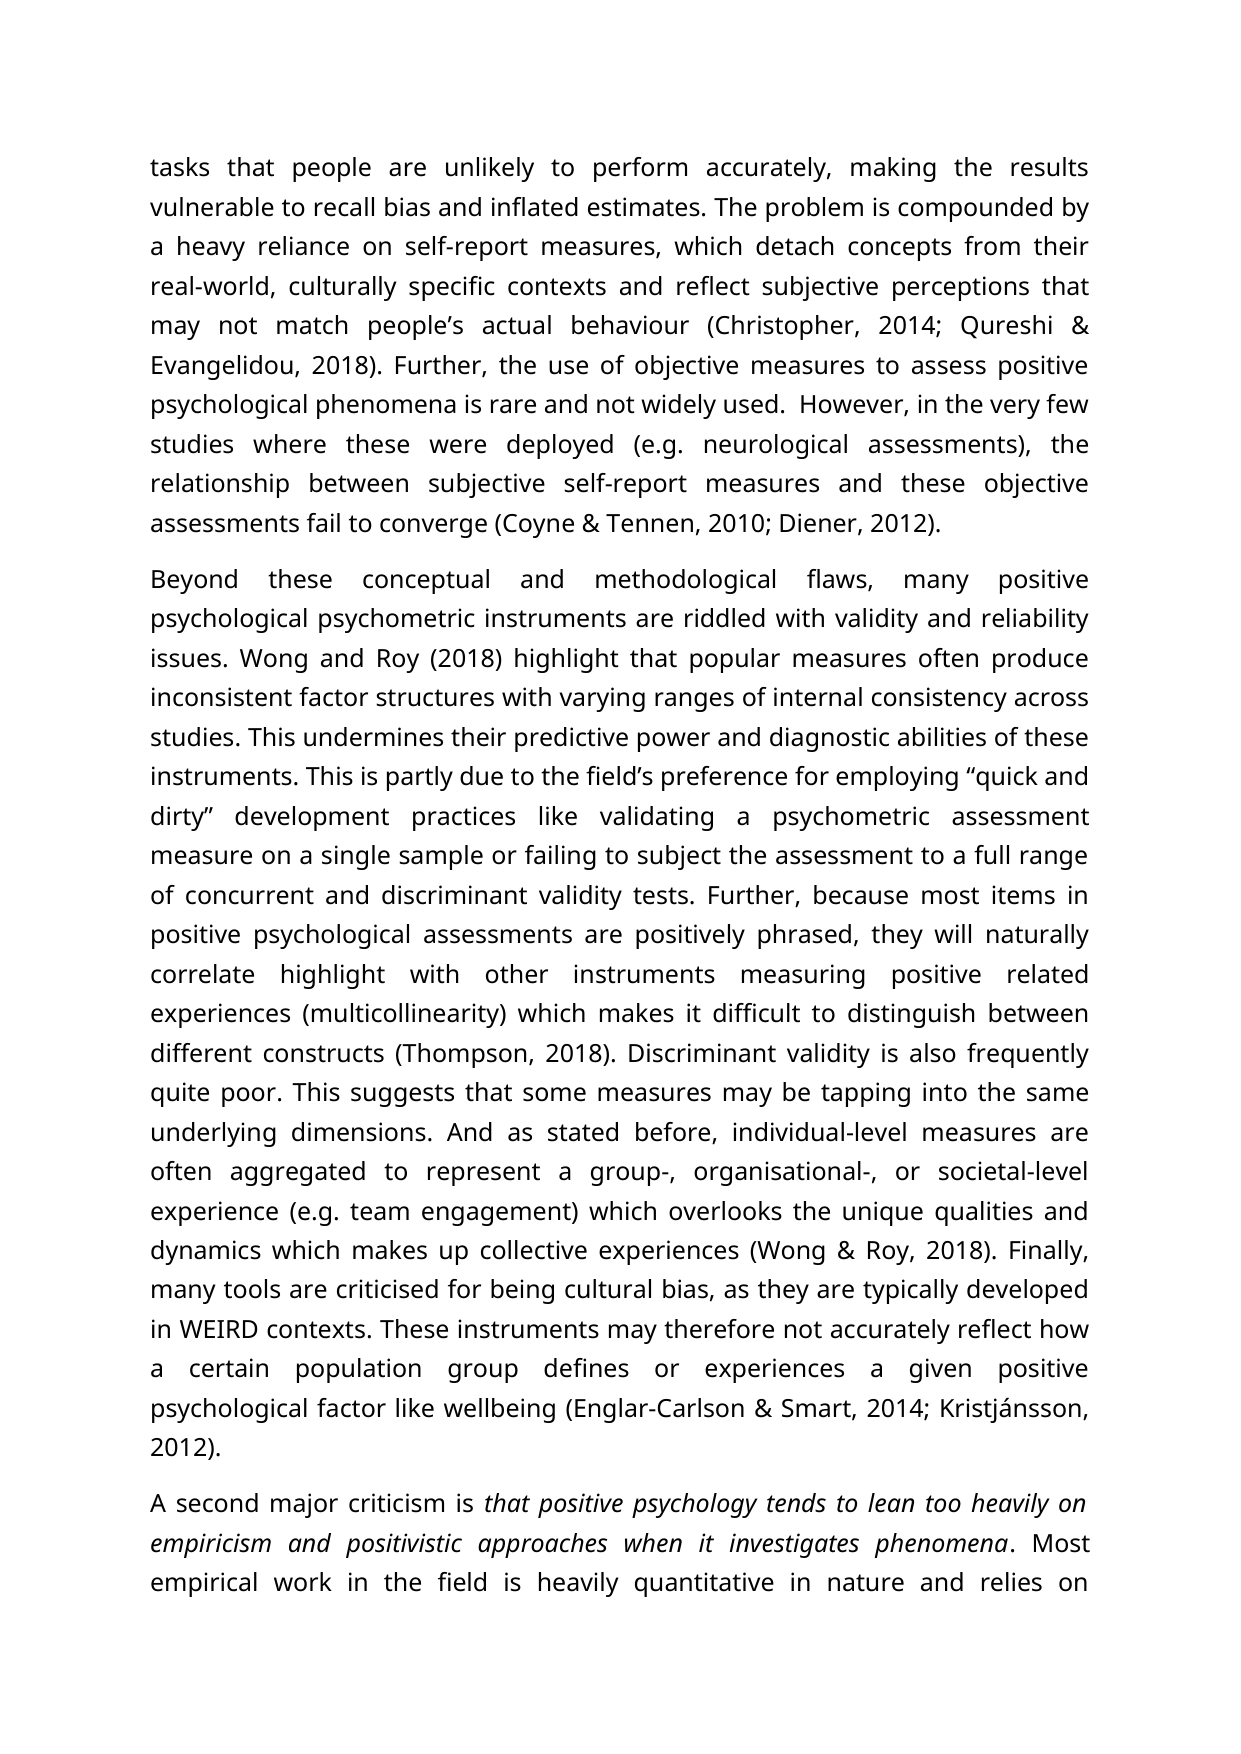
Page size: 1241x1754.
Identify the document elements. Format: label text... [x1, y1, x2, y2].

text Beyond these conceptual and methodological flaws, many positive psychological psychometric instruments are riddled with validity and reliability issues. Wong and Roy (2018) highlight that popular measures often produce inconsistent factor structures with varying ranges of internal consistency across studies. This undermines their predictive power and diagnostic abilities of these instruments. This is partly due to the field’s preference for employing “quick and dirty” development practices like validating a psychometric assessment measure on a single sample or failing to subject the assessment to a full range of concurrent and discriminant validity tests. Further, because most items in positive psychological assessments are positively phrased, they will naturally correlate highlight with other instruments measuring positive related experiences (multicollinearity) which makes it difficult to distinguish between different constructs (Thompson, 2018). Discriminant validity is also frequently quite poor. This suggests that some measures may be tapping into the same underlying dimensions. And as stated before, individual-level measures are often aggregated to represent a group-, organisational-, or societal-level experience (e.g. team engagement) which overlooks the unique qualities and dynamics which makes up collective experiences (Wong & Roy, 2018). Finally, many tools are criticised for being cultural bias, as they are typically developed in WEIRD contexts. These instruments may therefore not accurately reflect how a certain population group defines or experiences a given positive psychological factor like wellbeing (Englar-Carlson & Smart, 2014; Kristjánsson, 2012). [150, 561, 1090, 1464]
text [150, 1486, 1090, 1599]
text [150, 150, 1090, 539]
